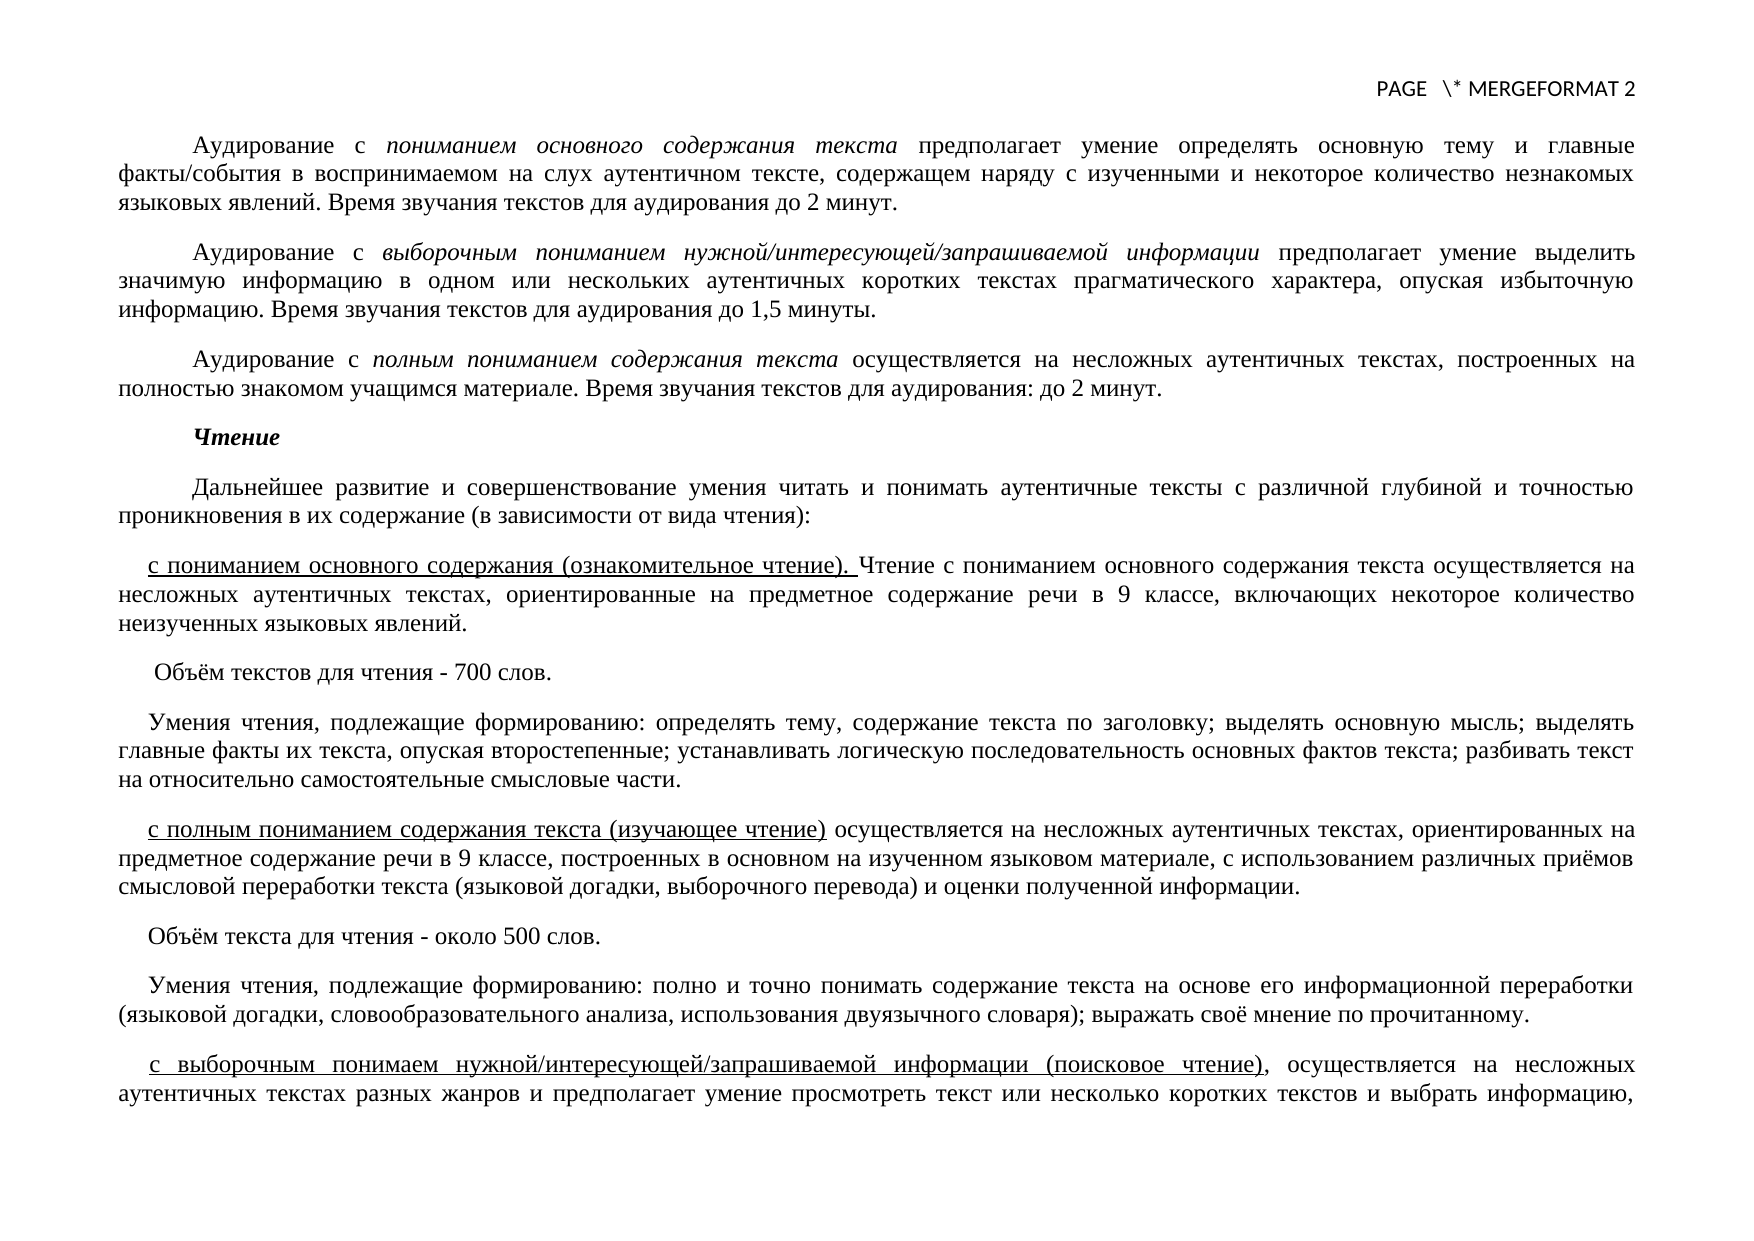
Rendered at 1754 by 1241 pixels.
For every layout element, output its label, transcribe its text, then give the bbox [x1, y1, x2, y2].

text Аудирование с полным пониманием содержания текста осуществляется на несложных аутентичных текстах, построенных на полностью знакомом учащимся материале. Время звучания текстов для аудирования: до 2 минут. [118, 344, 1636, 401]
text Аудирование с выборочным пониманием нужной/интересующей/запрашиваемой информации предполагает умение выделить значимую информацию в одном или нескольких аутентичных коротких текстах прагматического характера, опуская избыточную информацию. Время звучания текстов для аудирования до 1,5 минуты. [118, 237, 1636, 323]
text Объём текстов для чтения - 700 слов. [118, 657, 1636, 686]
text с пониманием основного содержания (ознакомительное чтение). Чтение с пониманием основного содержания текста осуществляется на несложных аутентичных текстах, ориентированные на предметное содержание речи в 9 классе, включающих некоторое количество неизученных языковых явлений. [118, 550, 1636, 636]
text Умения чтения, подлежащие формированию: полно и точно понимать содержание текста на основе его информационной переработки (языковой догадки, словообразовательного анализа, использования двуязычного словаря); выражать своё мнение по прочитанному. [118, 971, 1636, 1028]
text Аудирование с пониманием основного содержания текста предполагает умение определять основную тему и главные факты/события в воспринимаемом на слух аутентичном тексте, содержащем наряду с изученными и некоторое количество незнакомых языковых явлений. Время звучания текстов для аудирования до 2 минут. [118, 130, 1636, 216]
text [118, 1049, 1636, 1106]
text Дальнейшее развитие и совершенствование умения читать и понимать аутентичные тексты с различной глубиной и точностью проникновения в их содержание (в зависимости от вида чтения): [118, 472, 1636, 529]
text Чтение [118, 422, 1636, 451]
text Умения чтения, подлежащие формированию: определять тему, содержание текста по заголовку; выделять основную мысль; выделять главные факты их текста, опуская второстепенные; устанавливать логическую последовательность основных фактов текста; разбивать текст на относительно самостоятельные смысловые части. [118, 707, 1636, 793]
text Объём текста для чтения - около 500 слов. [118, 921, 1636, 950]
text с полным пониманием содержания текста (изучающее чтение) осуществляется на несложных аутентичных текстах, ориентированных на предметное содержание речи в 9 классе, построенных в основном на изученном языковом материале, с использованием различных приёмов смысловой переработки текста (языковой догадки, выборочного перевода) и оценки полученной информации. [118, 814, 1636, 900]
